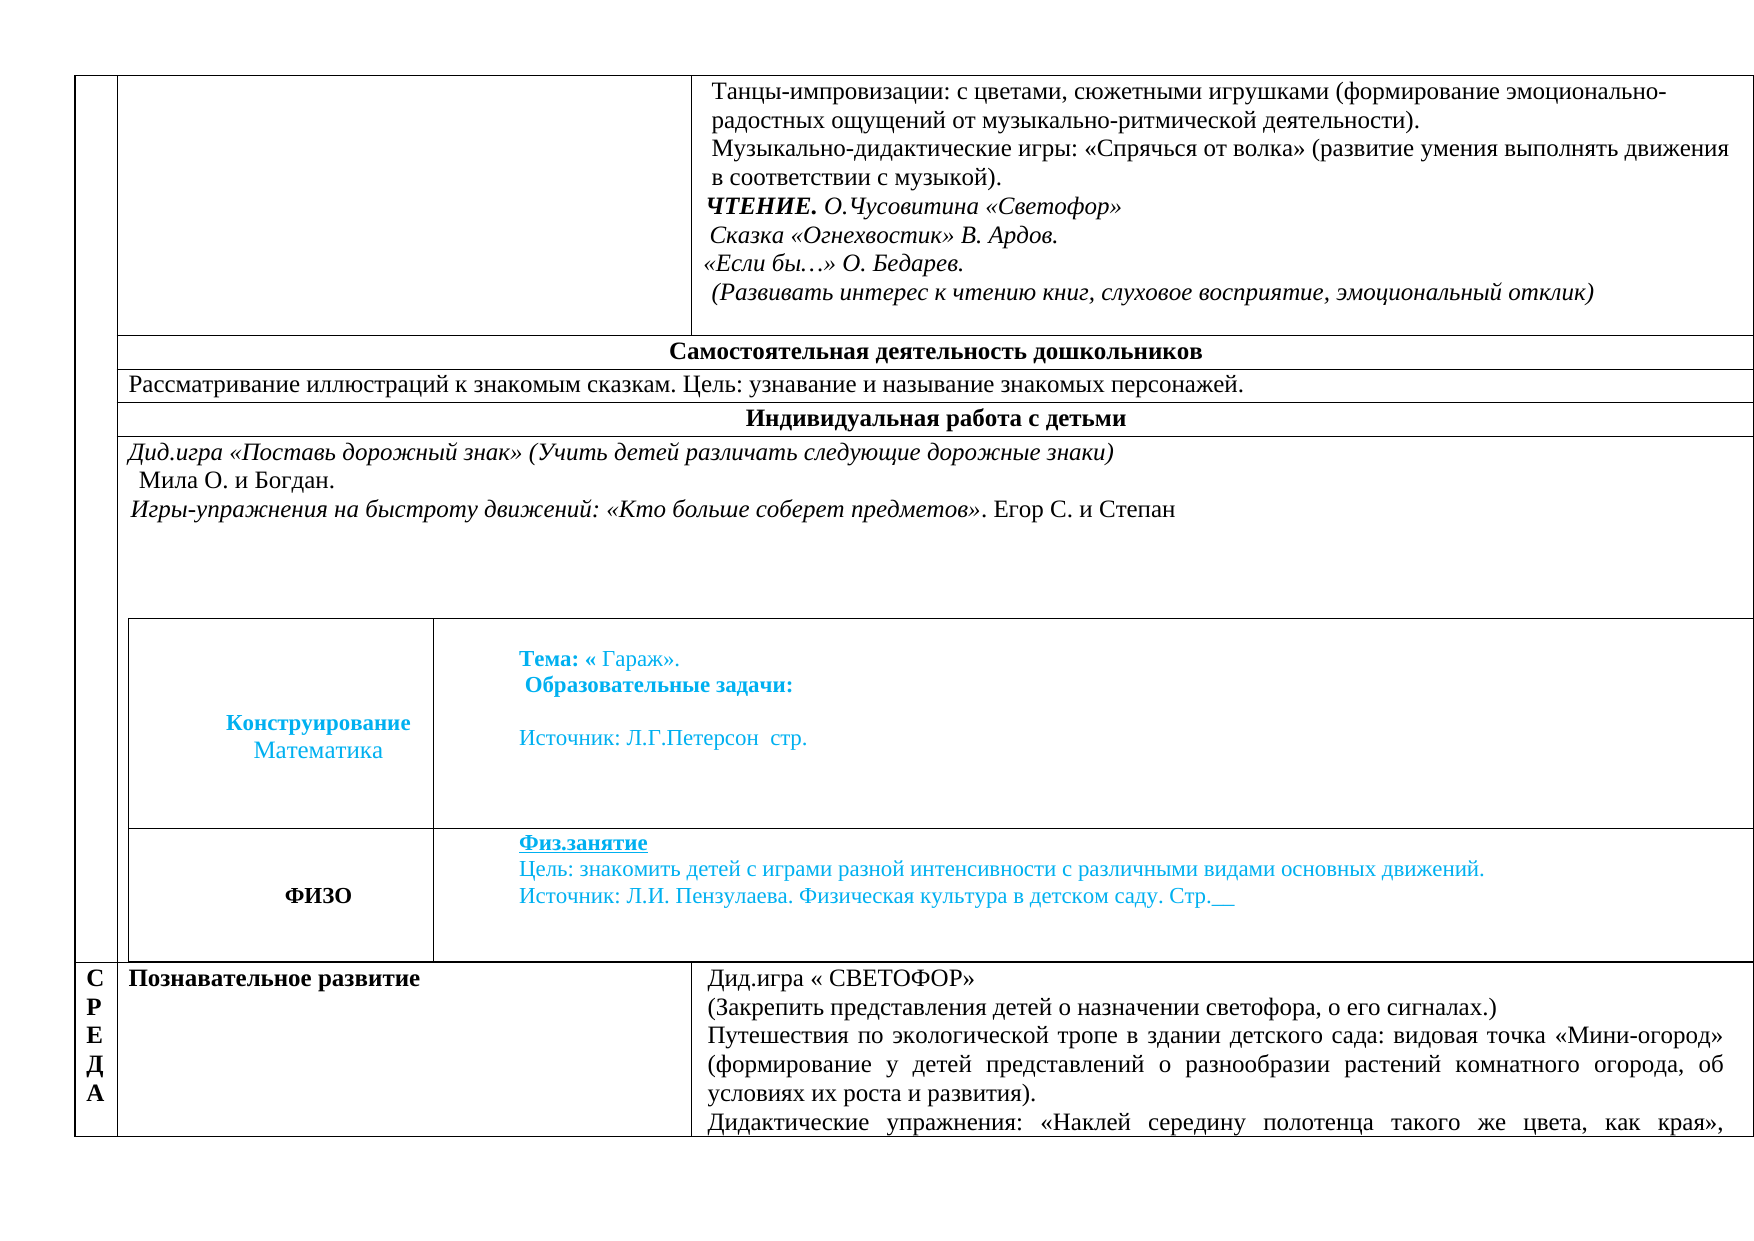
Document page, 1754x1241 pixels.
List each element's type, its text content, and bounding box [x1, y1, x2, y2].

picture [653, 891, 658, 899]
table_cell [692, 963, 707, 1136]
table_cell Индивидуальная работа с детьми [118, 403, 1753, 436]
picture [525, 891, 530, 899]
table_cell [118, 76, 691, 335]
table_cell Дид.игра «Поставь дорожный знак» (Учить детей различать следующие дорожные знаки) Мила О. и Богдан. Игры-упражнения на быстроту движений: «Кто больше соберет предметов». Егор С. и Степан [118, 437, 1753, 962]
picture [1136, 892, 1142, 901]
picture [1383, 865, 1389, 874]
picture [1031, 892, 1037, 901]
picture [286, 747, 291, 756]
table_cell Самостоятельная деятельность дошкольников [118, 336, 1753, 368]
table_cell С Р Е Д А [76, 963, 117, 1136]
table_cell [118, 963, 691, 1136]
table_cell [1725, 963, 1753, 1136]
picture [1228, 865, 1234, 874]
table_cell Рассматривание иллюстраций к знакомым сказкам. Цель: узнавание и называние знакомых персонажей. [118, 370, 1753, 402]
picture [525, 733, 530, 741]
